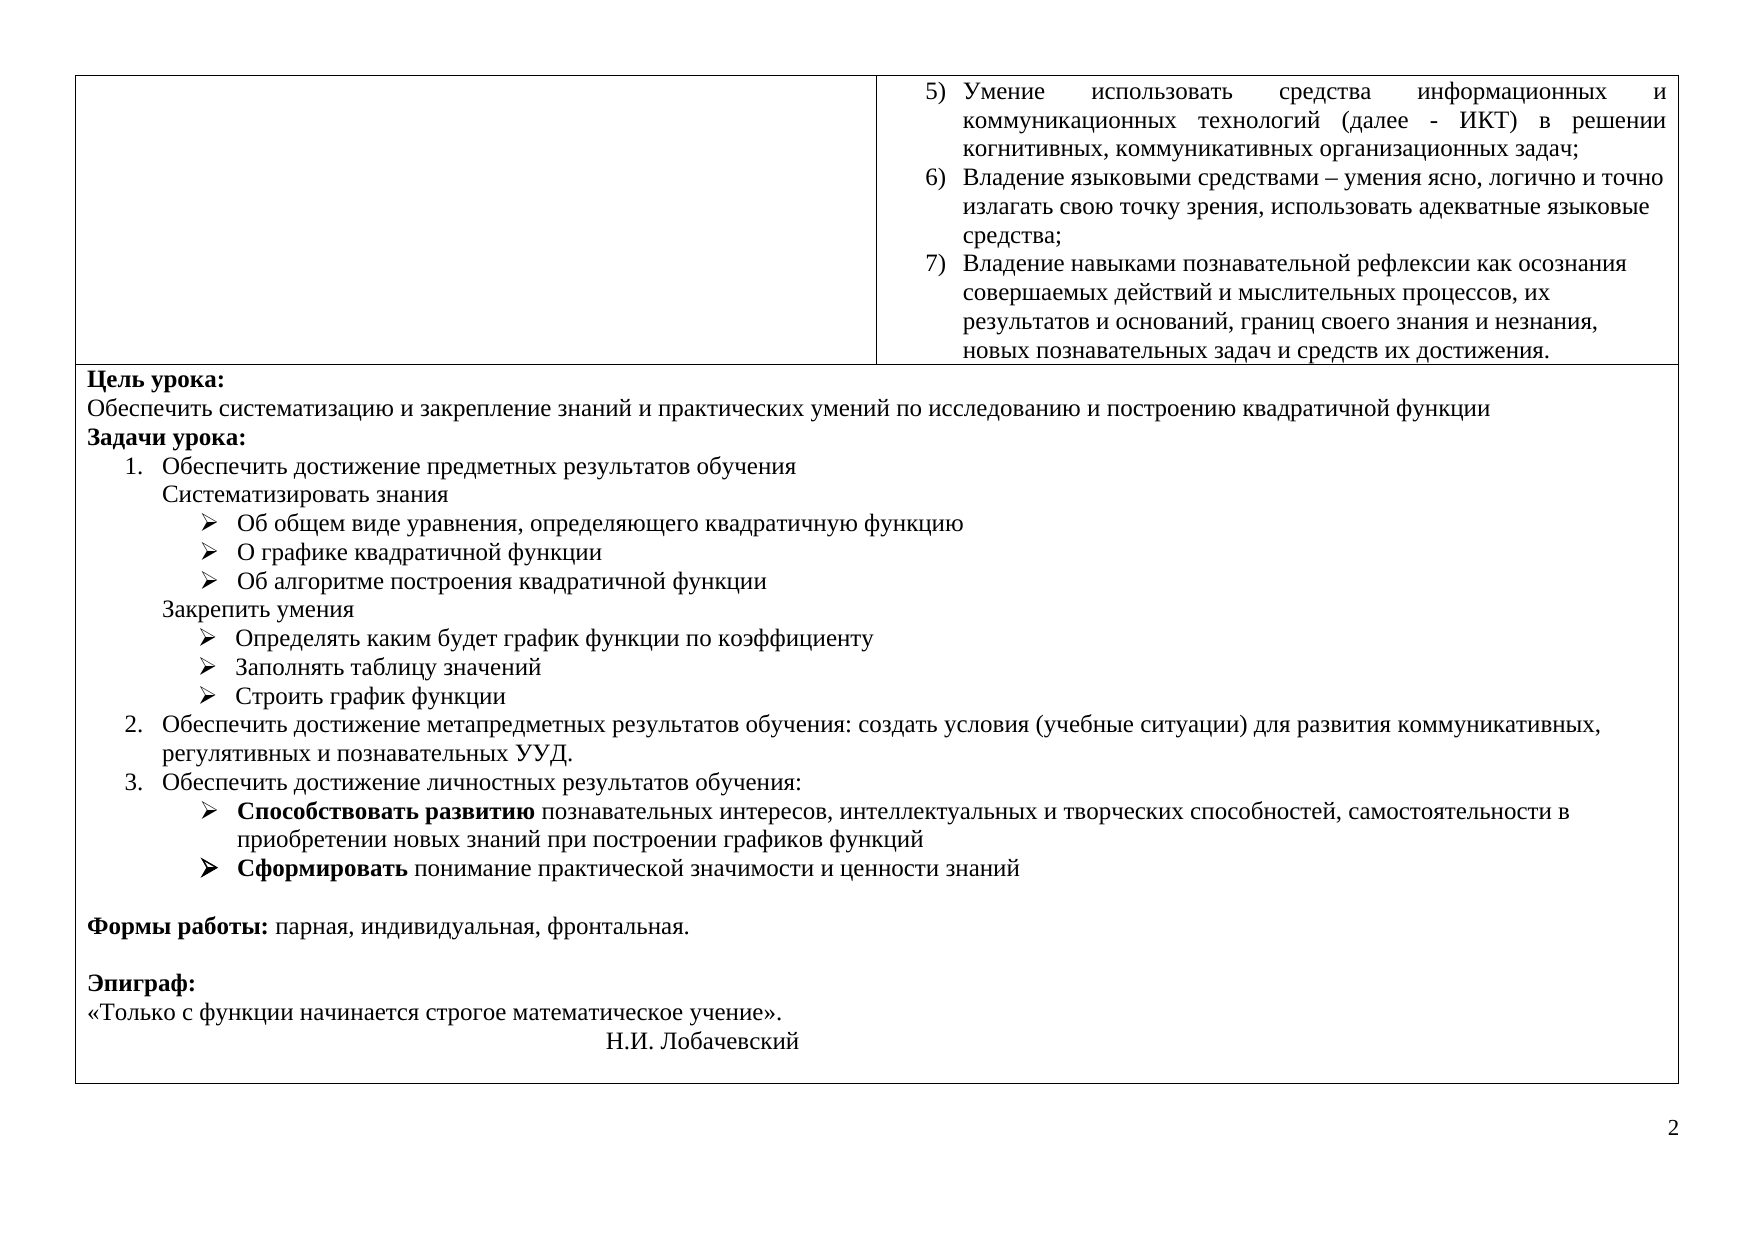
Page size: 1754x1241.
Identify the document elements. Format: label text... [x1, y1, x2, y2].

table_cell Цель урока: Обеспечить систематизацию и закрепление знаний и практических умений по исследованию и построению квадратичной функции Задачи урока: Обеспечить достижение предметных результатов обучения Систематизировать знания Об общем виде уравнения, определяющего квадратичную функцию О графике квадратичной функции Об алгоритме построения квадратичной функции Закрепить умения Определять каким будет график функции по коэффициенту Заполнять таблицу значений Строить график функции Обеспечить достижение метапредметных результатов обучения: создать условия (учебные ситуации) для развития коммуникативных, регулятивных и познавательных УУД. Обеспечить достижение личностных результатов обучения: Способствовать развитию познавательных интересов, интеллектуальных и творческих способностей, самостоятельности в приобретении новых знаний при построении графиков функций Сформировать понимание практической значимости и ценности знаний Формы работы: парная, индивидуальная, фронтальная. Эпиграф: «Только с функции начинается строгое математическое учение». Н.И. Лобачевский [76, 365, 1678, 1083]
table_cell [877, 76, 1678, 363]
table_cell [76, 76, 876, 363]
